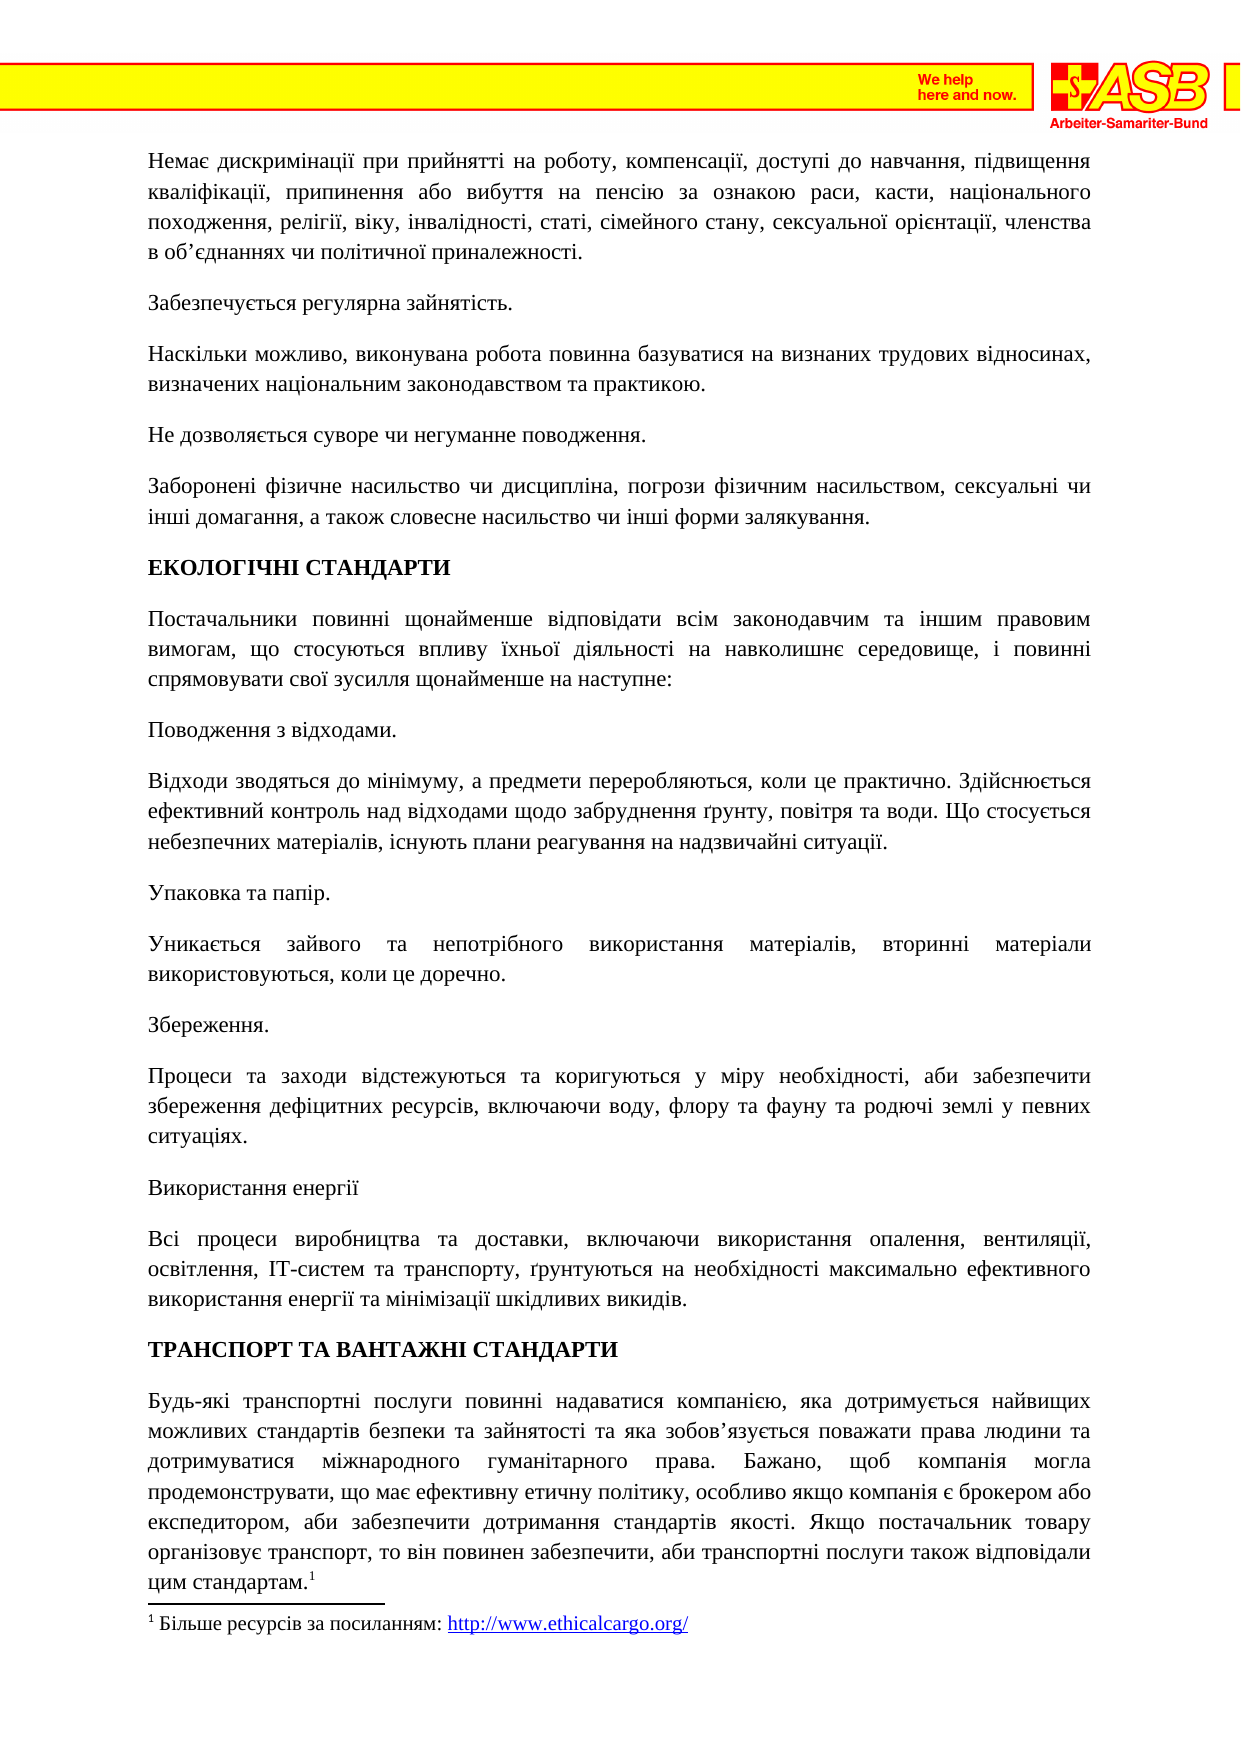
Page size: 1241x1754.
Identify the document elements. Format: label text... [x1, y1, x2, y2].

text Упаковка та папір. [148, 879, 1093, 905]
text Процеси та заходи відстежуються та коригуються у міру необхідності, аби забезпечити збереження дефіцитних ресурсів, включаючи воду, флору та фауну та родючі землі у певних ситуаціях. [148, 1062, 1093, 1149]
picture [0, 53, 1241, 133]
text Постачальники повинні щонайменше відповідати всім законодавчим та іншим правовим вимогам, що стосуються впливу їхньої діяльності на навколишнє середовище, і повинні спрямовувати свої зусилля щонайменше на наступне: [148, 605, 1093, 692]
text Будь-які транспортні послуги повинні надаватися компанією, яка дотримується найвищих можливих стандартів безпеки та зайнятості та яка зобов’язується поважати права людини та дотримуватися міжнародного гуманітарного права. Бажано, щоб компанія могла продемонструвати, що має ефективну етичну політику, особливо якщо компанія є брокером або експедитором, аби забезпечити дотримання стандартів якості. Якщо постачальник товару організовує транспорт, то він повинен забезпечити, аби транспортні послуги також відповідали цим стандартам. [148, 1387, 1093, 1595]
text Наскільки можливо, виконувана робота повинна базуватися на визнаних трудових відносинах, визначених національним законодавством та практикою. [148, 340, 1093, 397]
text Всі процеси виробництва та доставки, включаючи використання опалення, вентиляції, освітлення, ІТ-систем та транспорту, ґрунтуються на необхідності максимально ефективного використання енергії та мінімізації шкідливих викидів. [148, 1225, 1093, 1311]
text Заборонені фізичне насильство чи дисципліна, погрози фізичним насильством, сексуальні чи інші домагання, а також словесне насильство чи інші форми залякування. [148, 473, 1093, 529]
text Збереження. [148, 1011, 1093, 1037]
text Немає дискримінації при прийнятті на роботу, компенсації, доступі до навчання, підвищення кваліфікації, припинення або вибуття на пенсію за ознакою раси, касти, національного походження, релігії, віку, інвалідності, статі, сімейного стану, сексуальної орієнтації, членства в об’єднаннях чи політичної приналежності. [148, 148, 1093, 264]
text Не дозволяється суворе чи негуманне поводження. [148, 422, 1093, 448]
text Поводження з відходами. [148, 716, 1093, 743]
text Уникається зайвого та непотрібного використання матеріалів, вторинні матеріали використовуються, коли це доречно. [148, 930, 1093, 986]
text ТРАНСПОРТ ТА ВАНТАЖНІ СТАНДАРТИ [148, 1336, 1093, 1362]
text Відходи зводяться до мінімуму, а предмети переробляються, коли це практично. Здійснюється ефективний контроль над відходами щодо забруднення ґрунту, повітря та води. Що стосується небезпечних матеріалів, існують плани реагування на надзвичайні ситуації. [148, 767, 1093, 854]
text Використання енергії [148, 1174, 1093, 1200]
text Забезпечується регулярна зайнятість. [148, 289, 1093, 316]
text ЕКОЛОГІЧНІ СТАНДАРТИ [148, 554, 1093, 580]
